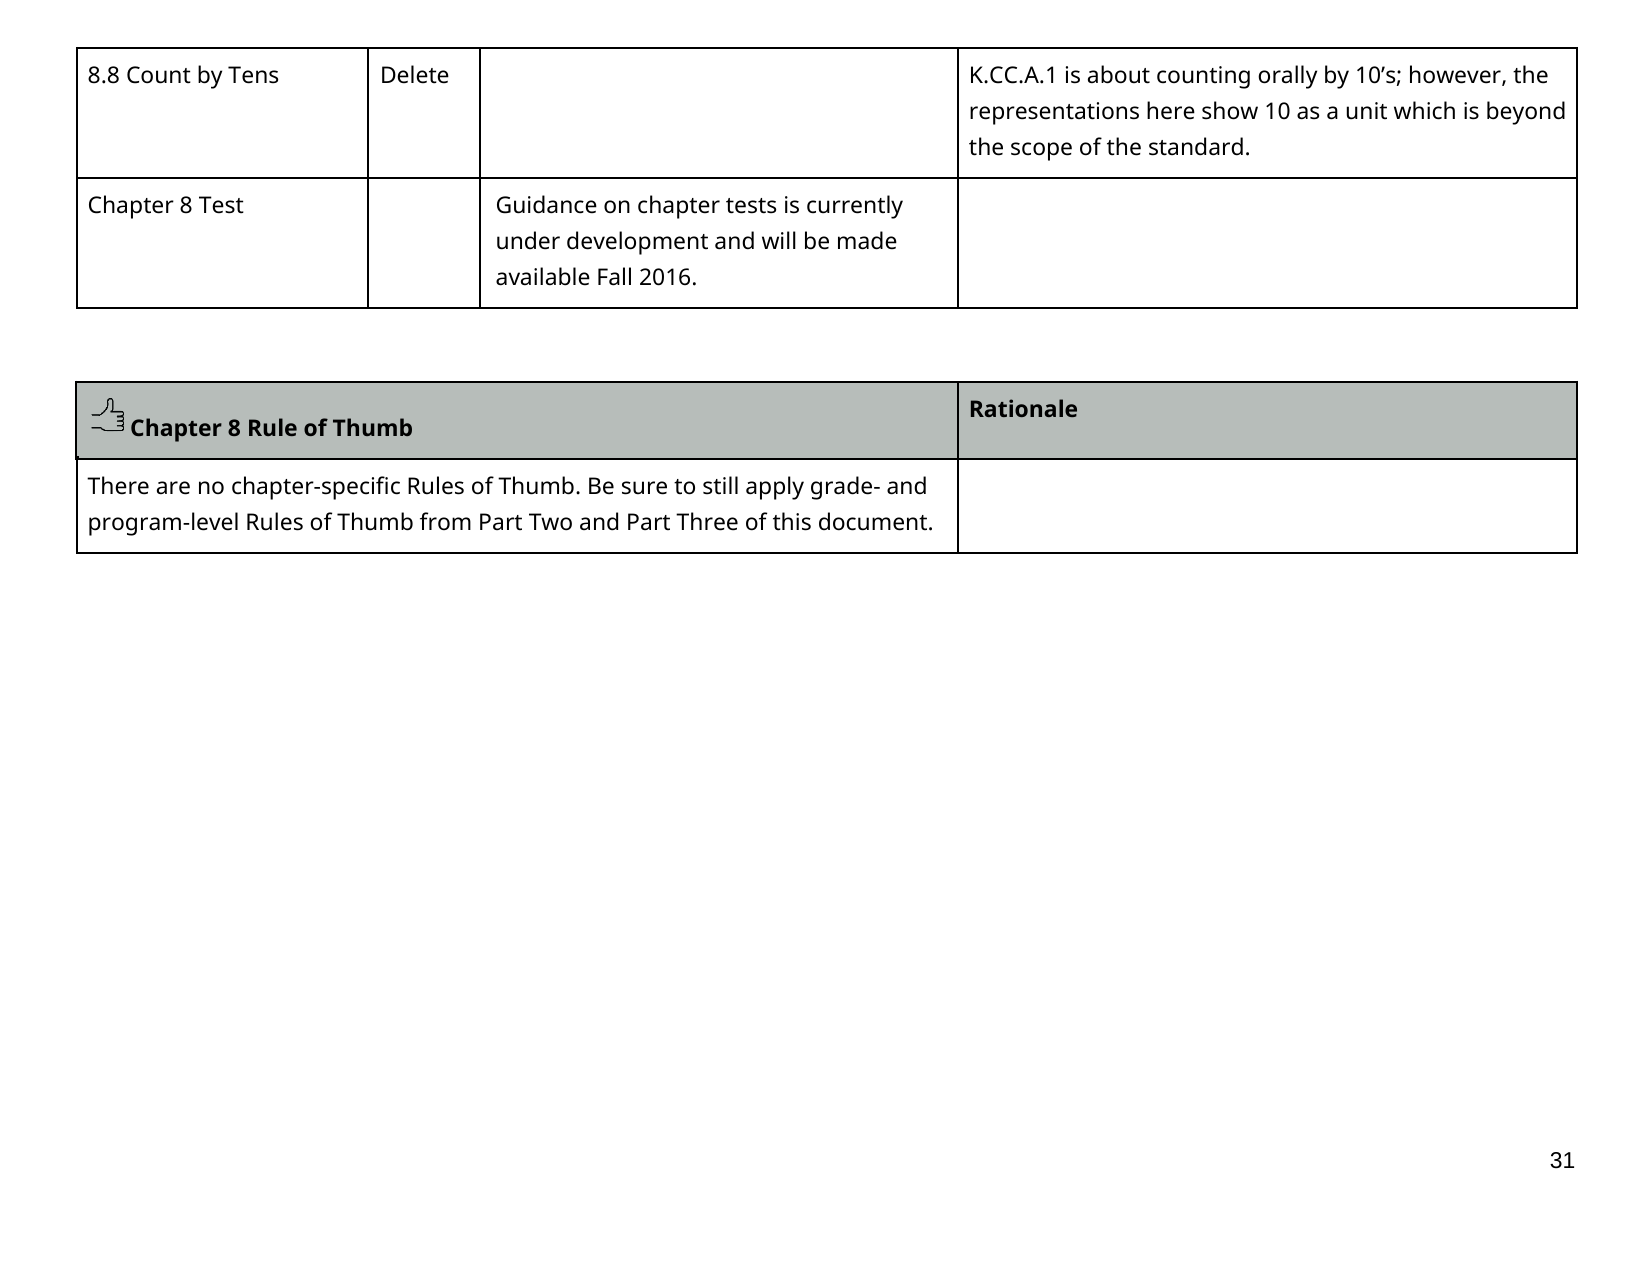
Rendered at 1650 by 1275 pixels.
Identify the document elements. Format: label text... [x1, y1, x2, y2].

picture [86, 393, 130, 437]
table_cell [959, 179, 1576, 307]
table_cell [481, 49, 957, 177]
table_cell K.CC.A.1 is about counting orally by 10’s; however, the representations here show 10 as a unit which is beyond the scope of the standard. [959, 49, 1576, 177]
table_cell There are no chapter-specific Rules of Thumb. Be sure to still apply grade- and program-level Rules of Thumb from Part Two and Part Three of this document. [78, 460, 957, 552]
table_cell Guidance on chapter tests is currently under development and will be made available Fall 2016. [481, 179, 957, 307]
table_cell Delete [369, 49, 479, 177]
table_header Rationale [959, 383, 1576, 458]
table_cell [959, 460, 1576, 552]
table_cell 8.8 Count by Tens [78, 49, 367, 177]
table_header Chapter 8 Rule of Thumb [77, 383, 957, 458]
table_cell Chapter 8 Test [78, 179, 367, 307]
table_cell [369, 179, 479, 307]
